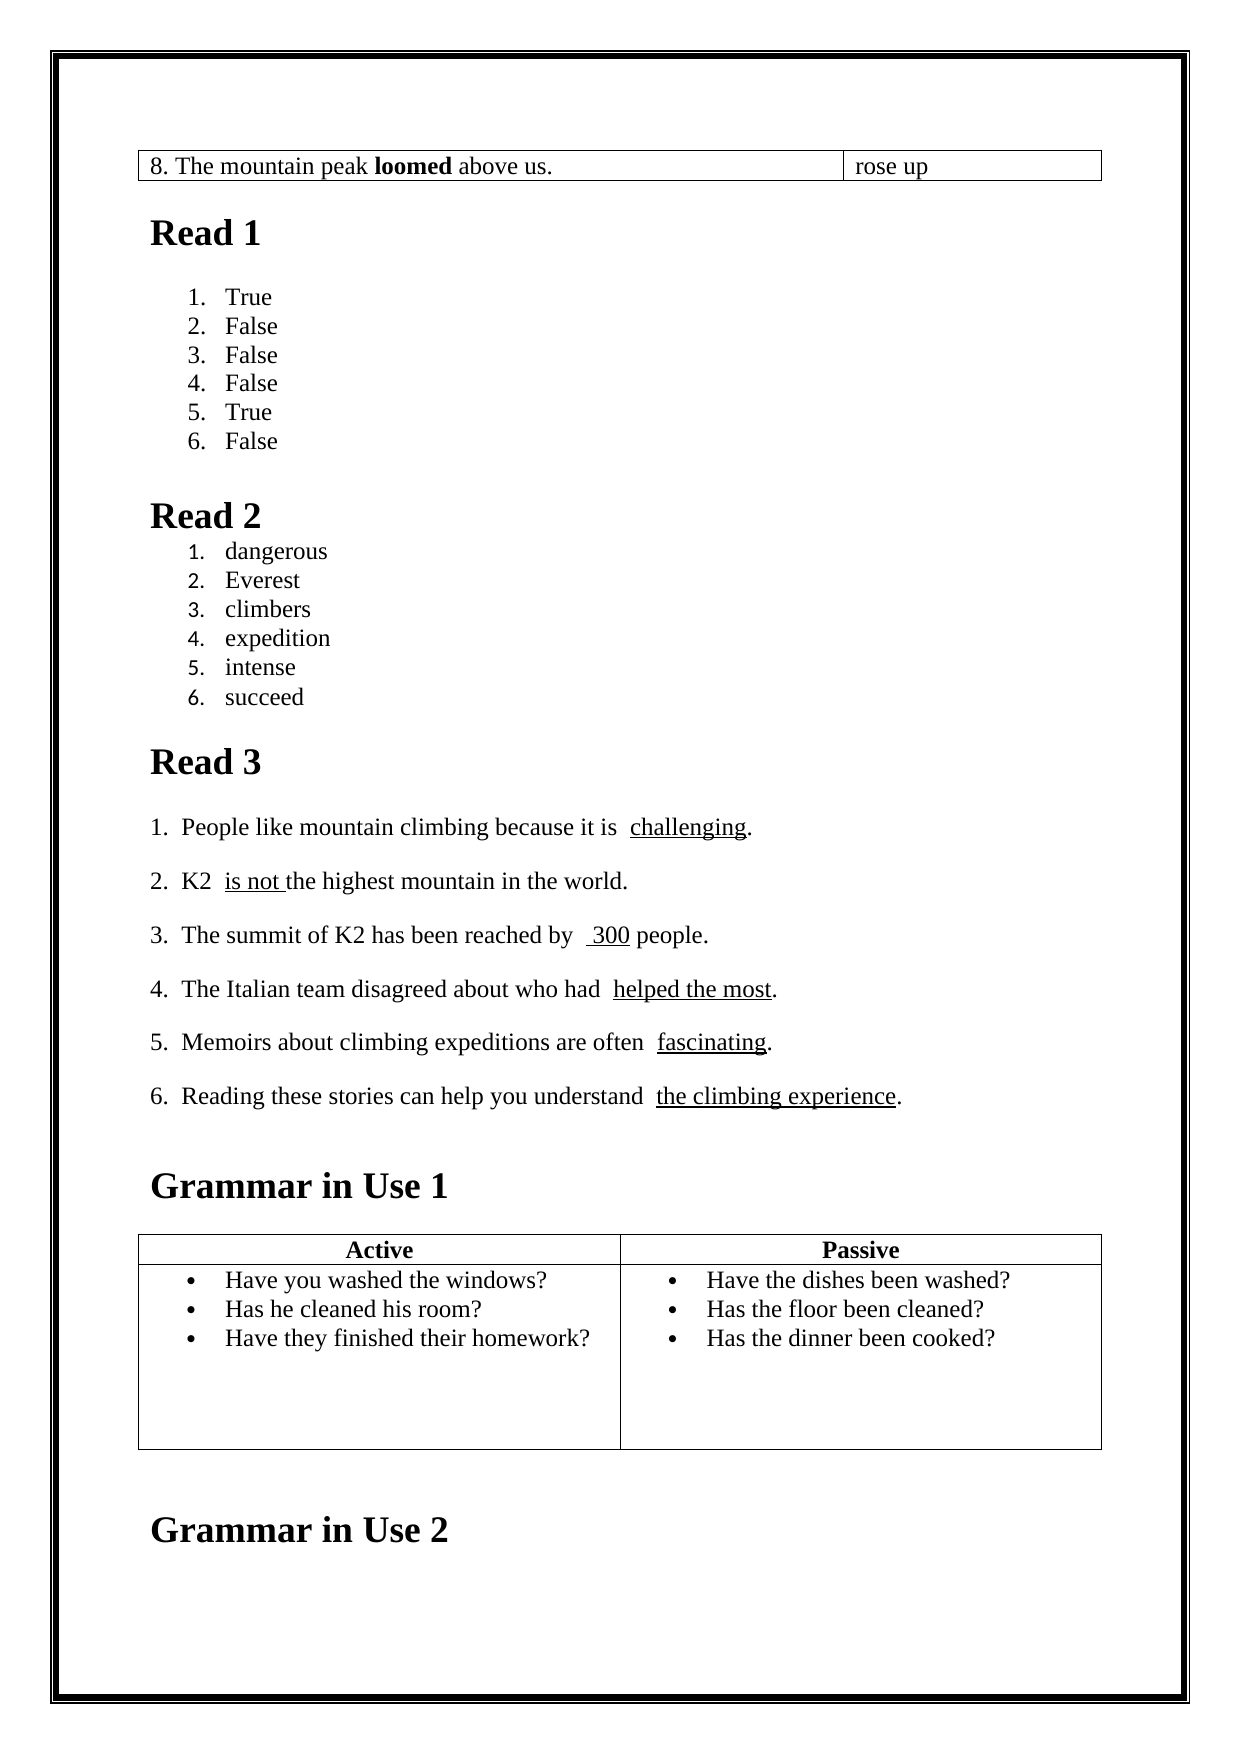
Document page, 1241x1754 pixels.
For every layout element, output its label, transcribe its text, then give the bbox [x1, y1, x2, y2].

table_cell 8. The mountain peak loomed above us. [139, 151, 843, 180]
list succeed [187, 682, 1090, 711]
text Grammar in Use 2 [150, 1508, 1090, 1551]
list False [187, 340, 1090, 368]
list False [187, 311, 1090, 340]
text Read 1 [150, 210, 1090, 253]
text 4. The Italian team disagreed about who had helped the most. [150, 974, 1090, 1002]
text Read 2 [150, 493, 1090, 536]
table_cell Have you washed the windows? Has he cleaned his room? Have they finished their homework? [139, 1265, 620, 1449]
text 5. Memoirs about climbing expeditions are often fascinating. [150, 1027, 1090, 1056]
list expedition [187, 623, 1090, 652]
table_header Passive [621, 1235, 1101, 1264]
list climbers [187, 594, 1090, 623]
text Read 3 [150, 740, 1090, 783]
list dangerous [187, 536, 1090, 565]
text Grammar in Use 1 [150, 1164, 1090, 1207]
list False [187, 368, 1090, 397]
text 6. Reading these stories can help you understand the climbing experience. [150, 1081, 1090, 1110]
list True [187, 282, 1090, 311]
text 1. People like mountain climbing because it is challenging. [150, 812, 1090, 841]
list Everest [187, 565, 1090, 594]
list False [187, 426, 1090, 455]
list True [187, 397, 1090, 426]
table_header Active [139, 1235, 620, 1264]
text 3. The summit of K2 has been reached by 300 people. [150, 920, 1090, 948]
text 2. K2 is not the highest mountain in the world. [150, 866, 1090, 895]
list intense [187, 652, 1090, 682]
table_cell rose up [844, 151, 1101, 180]
table_cell Have the dishes been washed? Has the floor been cleaned? Has the dinner been cooked? [621, 1265, 1101, 1449]
